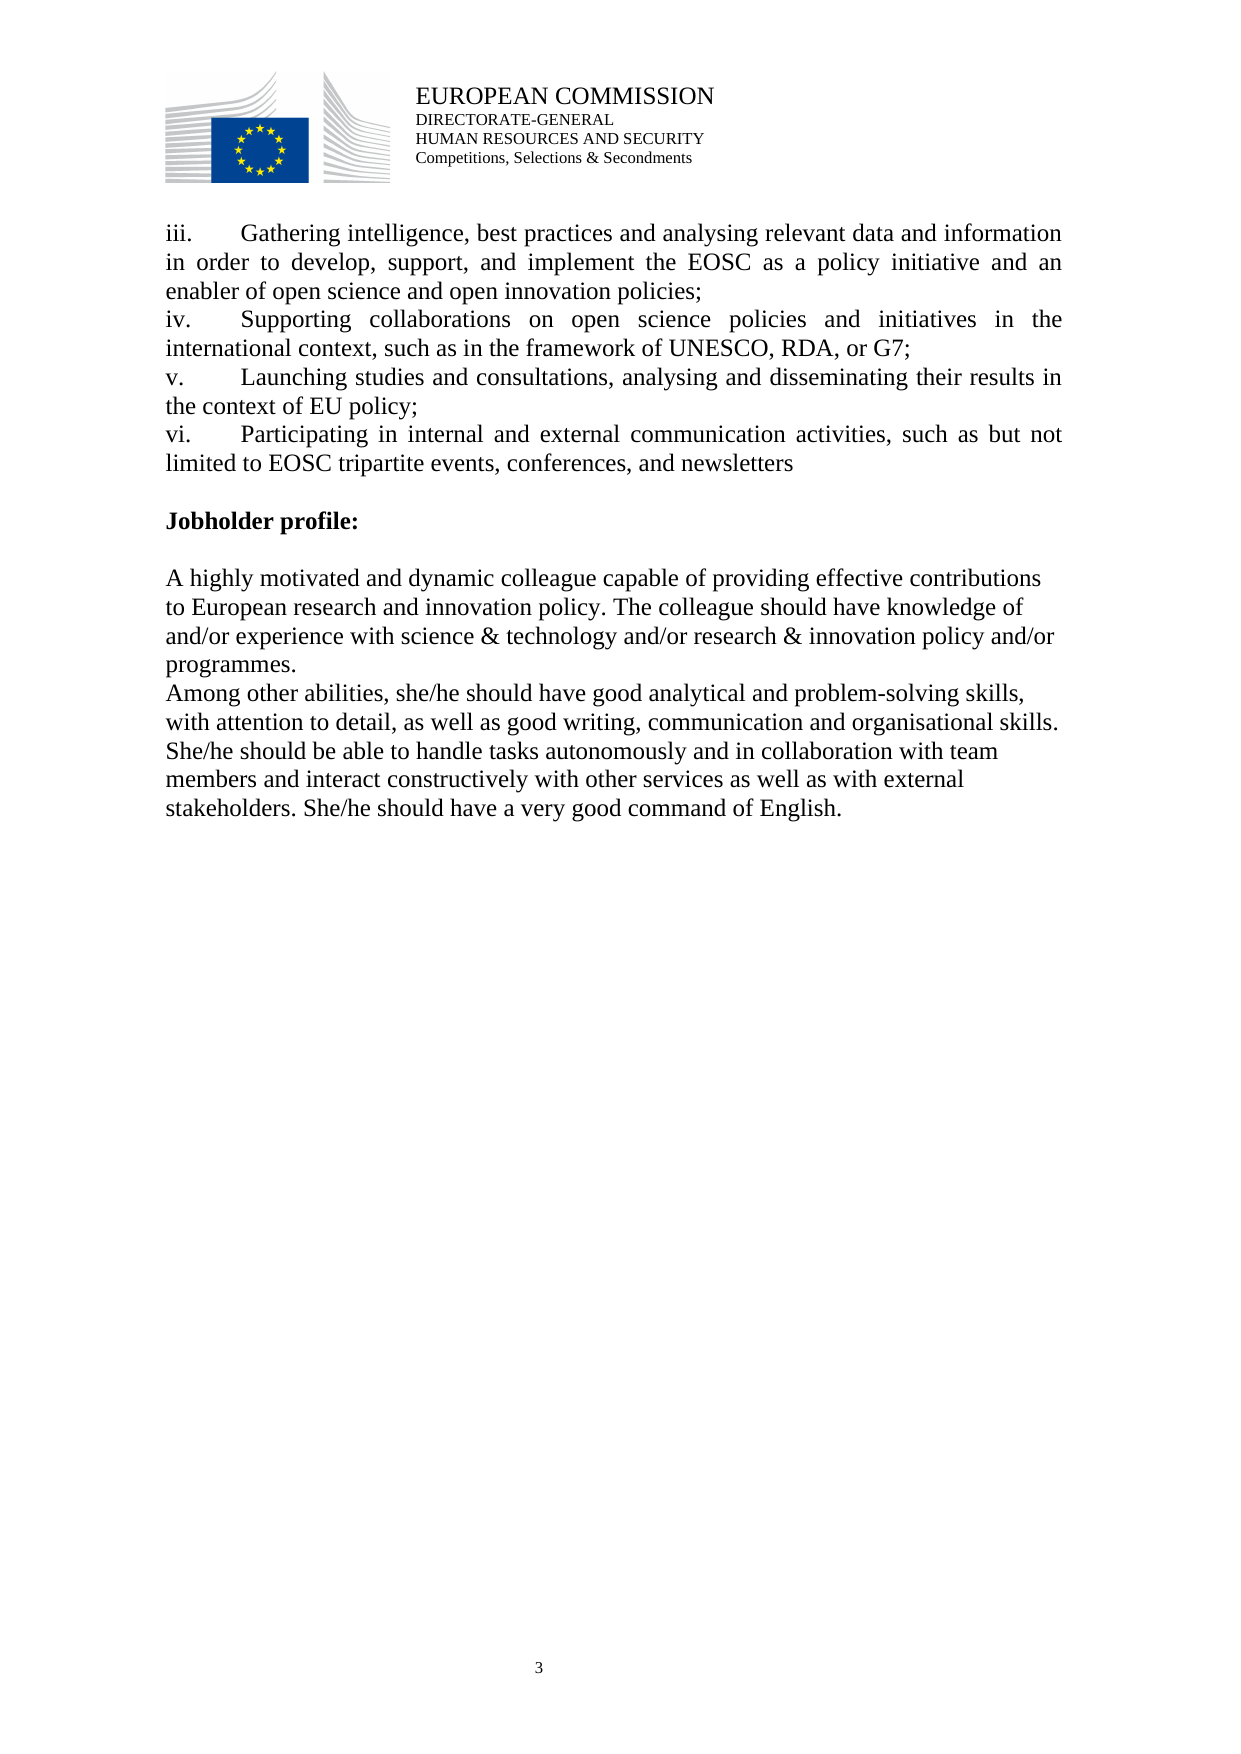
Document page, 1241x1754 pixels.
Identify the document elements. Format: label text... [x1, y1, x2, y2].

text A highly motivated and dynamic colleague capable of providing effective contributions to European research and innovation policy. The colleague should have knowledge of and/or experience with science & technology and/or research & innovation policy and/or programmes. [165, 563, 1063, 678]
picture [165, 71, 391, 183]
text Among other abilities, she/he should have good analytical and problem-solving skills, with attention to detail, as well as good writing, communication and organisational skills. She/he should be able to handle tasks autonomously and in collaboration with team members and interact constructively with other services as well as with external stakeholders. She/he should have a very good command of English. [165, 678, 1063, 822]
text v. Launching studies and consultations, analysing and disseminating their results in the context of EU policy; [165, 362, 1063, 419]
text Jobholder profile: [165, 506, 1063, 534]
text iii. Gathering intelligence, best practices and analysing relevant data and information in order to develop, support, and implement the EOSC as a policy initiative and an enabler of open science and open innovation policies; [165, 134, 1063, 304]
text vi. Participating in internal and external communication activities, such as but not limited to EOSC tripartite events, conferences, and newsletters [165, 419, 1063, 477]
text iv. Supporting collaborations on open science policies and initiatives in the international context, such as in the framework of UNESCO, RDA, or G7; [165, 304, 1063, 362]
